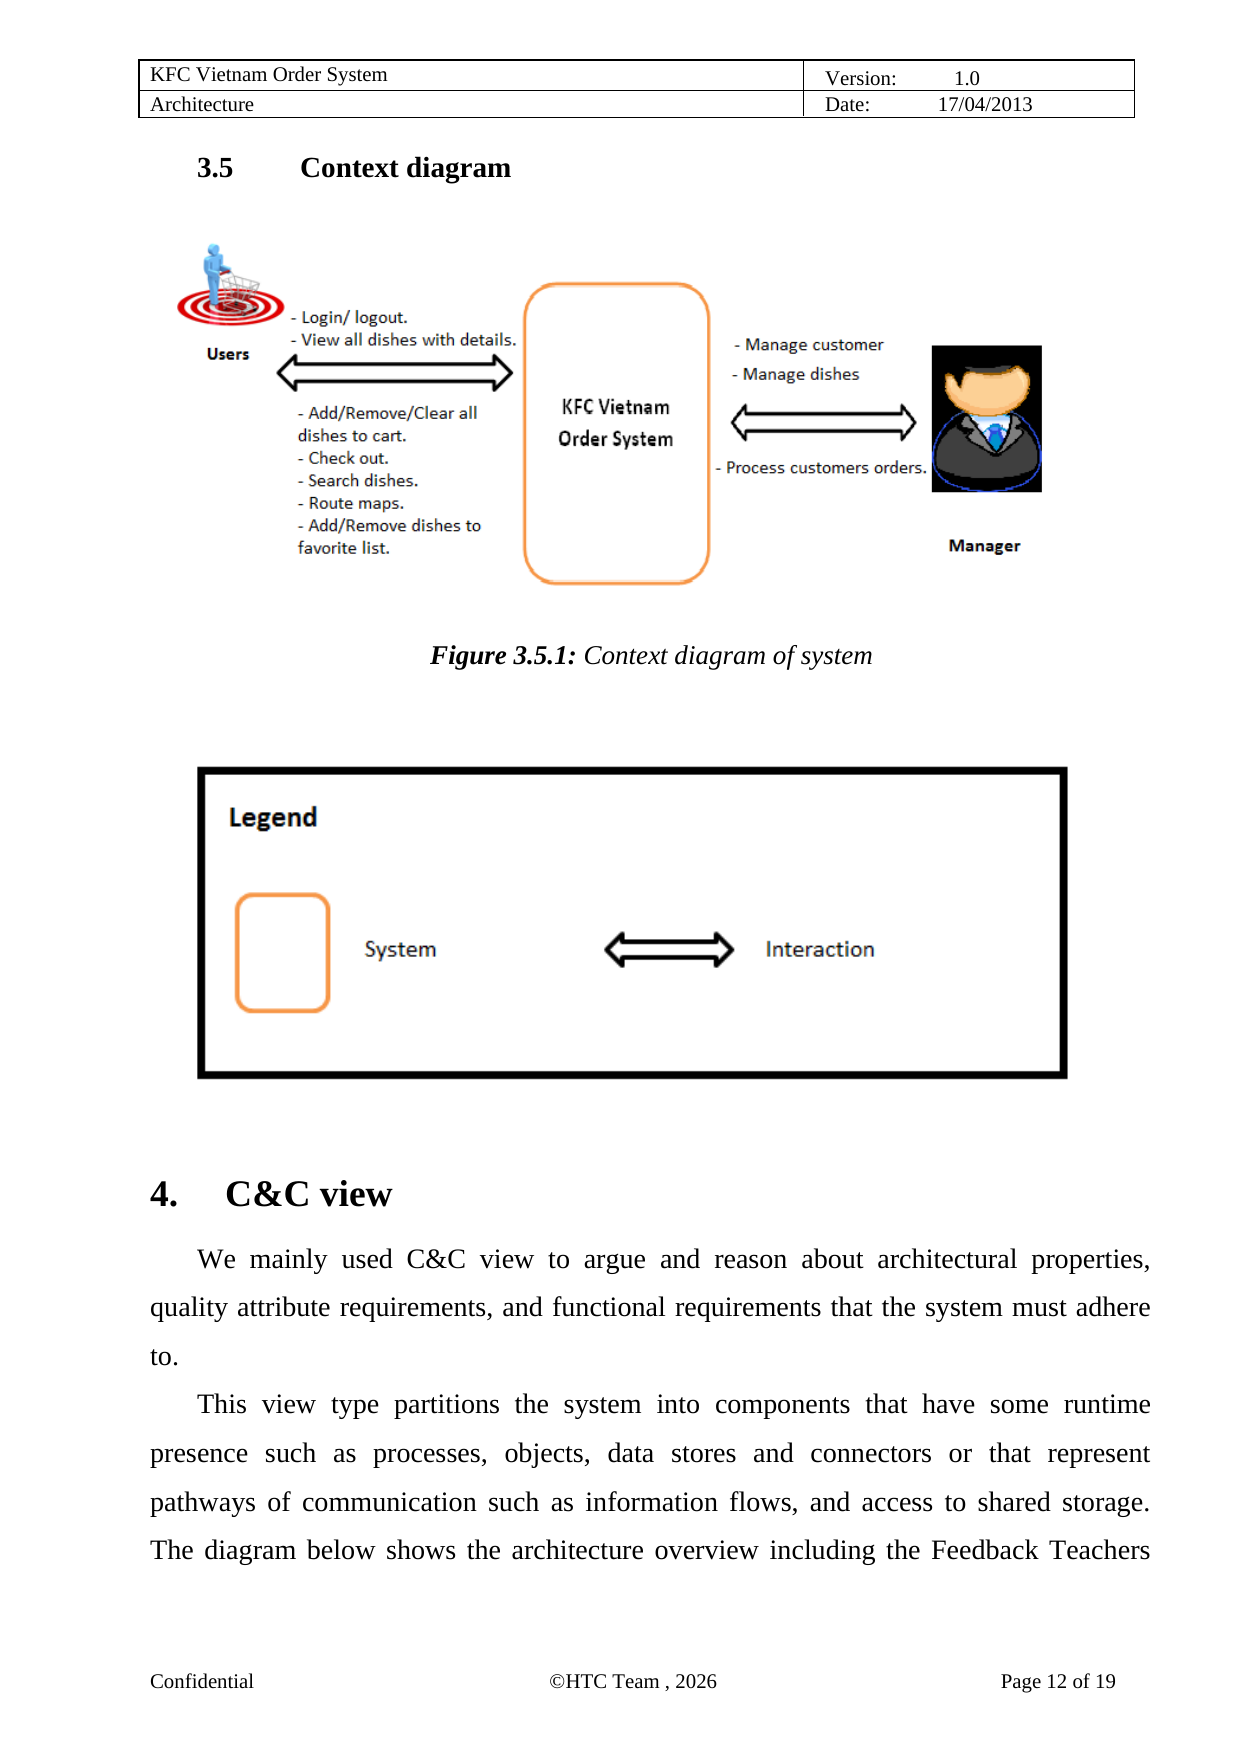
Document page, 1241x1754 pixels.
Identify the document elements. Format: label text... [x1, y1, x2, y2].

subtitle C&C view [150, 1171, 1153, 1214]
text Figure 3.5.1: Context diagram of system [150, 639, 1153, 670]
picture [150, 206, 1125, 639]
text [150, 1388, 1153, 1566]
text We mainly used C&C view to argue and reason about architectural properties, quality attribute requirements, and functional requirements that the system must adhere to. [150, 1242, 1153, 1371]
picture [196, 764, 1071, 1084]
subtitle Context diagram [150, 150, 1153, 183]
